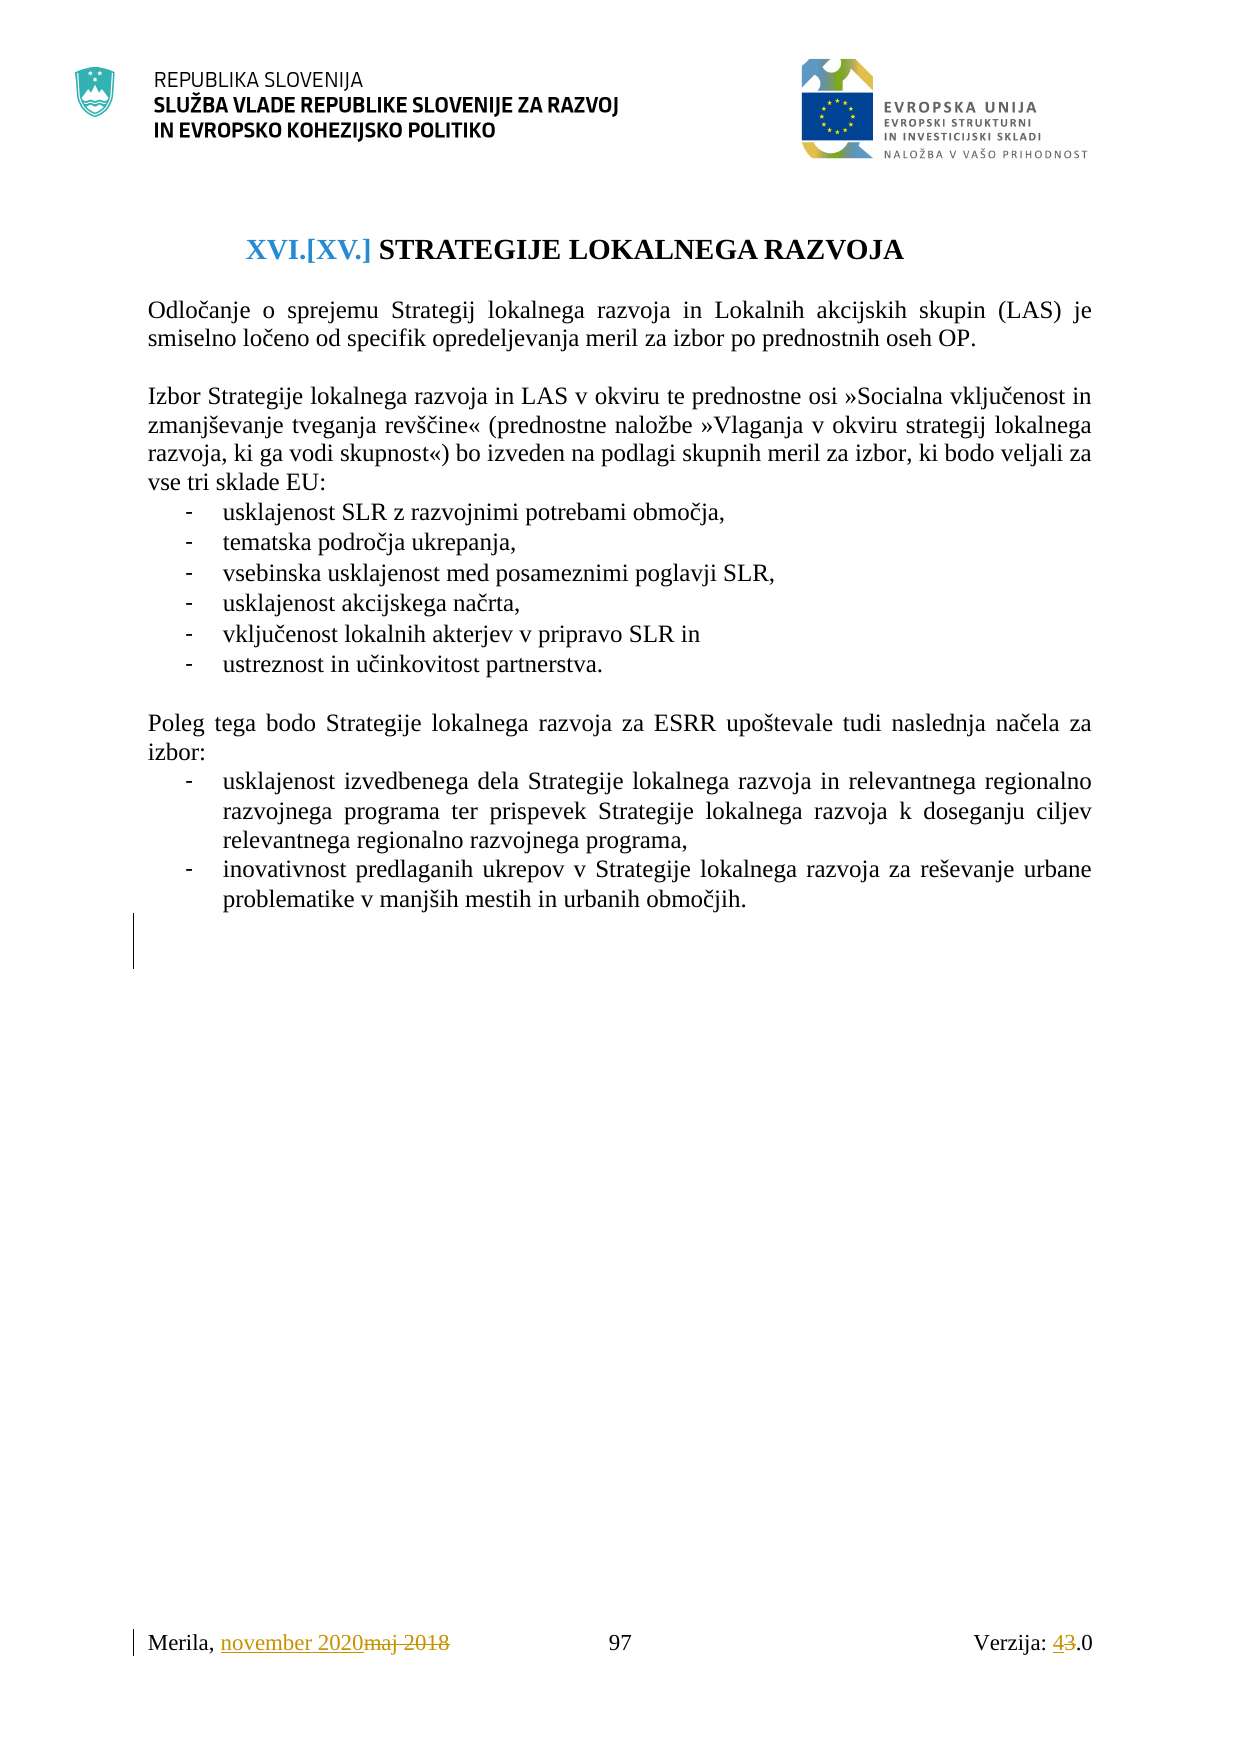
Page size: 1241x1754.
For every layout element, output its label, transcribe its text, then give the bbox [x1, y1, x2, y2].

list ustreznost in učinkovitost partnerstva. [185, 649, 1093, 679]
list vključenost lokalnih akterjev v pripravo SLR in [185, 618, 1093, 649]
list usklajenost akcijskega načrta, [185, 588, 1093, 618]
text Poleg tega bodo Strategije lokalnega razvoja za ESRR upoštevale tudi naslednja načela za izbor: [148, 708, 1093, 765]
text Izbor Strategije lokalnega razvoja in LAS v okviru te prednostne osi »Socialna vključenost in zmanjševanje tveganja revščine« (prednostne naložbe »Vlaganja v okviru strategij lokalnega razvoja, ki ga vodi skupnost«) bo izveden na podlagi skupnih meril za izbor, ki bodo veljali za vse tri sklade EU: [148, 381, 1093, 496]
list usklajenost izvedbenega dela Strategije lokalnega razvoja in relevantnega regionalno razvojnega programa ter prispevek Strategije lokalnega razvoja k doseganju ciljev relevantnega regionalno razvojnega programa, [185, 765, 1093, 853]
list inovativnost predlaganih ukrepov v Strategije lokalnega razvoja za reševanje urbane problematike v manjših mestih in urbanih območjih. [185, 853, 1093, 913]
picture [75, 67, 619, 144]
picture [728, 16, 1125, 208]
list tematska področja ukrepanja, [185, 527, 1093, 557]
list usklajenost SLR z razvojnimi potrebami območja, [185, 496, 1093, 527]
list vsebinska usklajenost med posameznimi poglavji SLR, [185, 557, 1093, 588]
text Odločanje o sprejemu Strategij lokalnega razvoja in Lokalnih akcijskih skupin (LAS) je smiselno ločeno od specifik opredeljevanja meril za izbor po prednostnih oseh OP. [148, 295, 1093, 352]
subtitle STRATEGIJE LOKALNEGA RAZVOJA [246, 232, 1093, 266]
